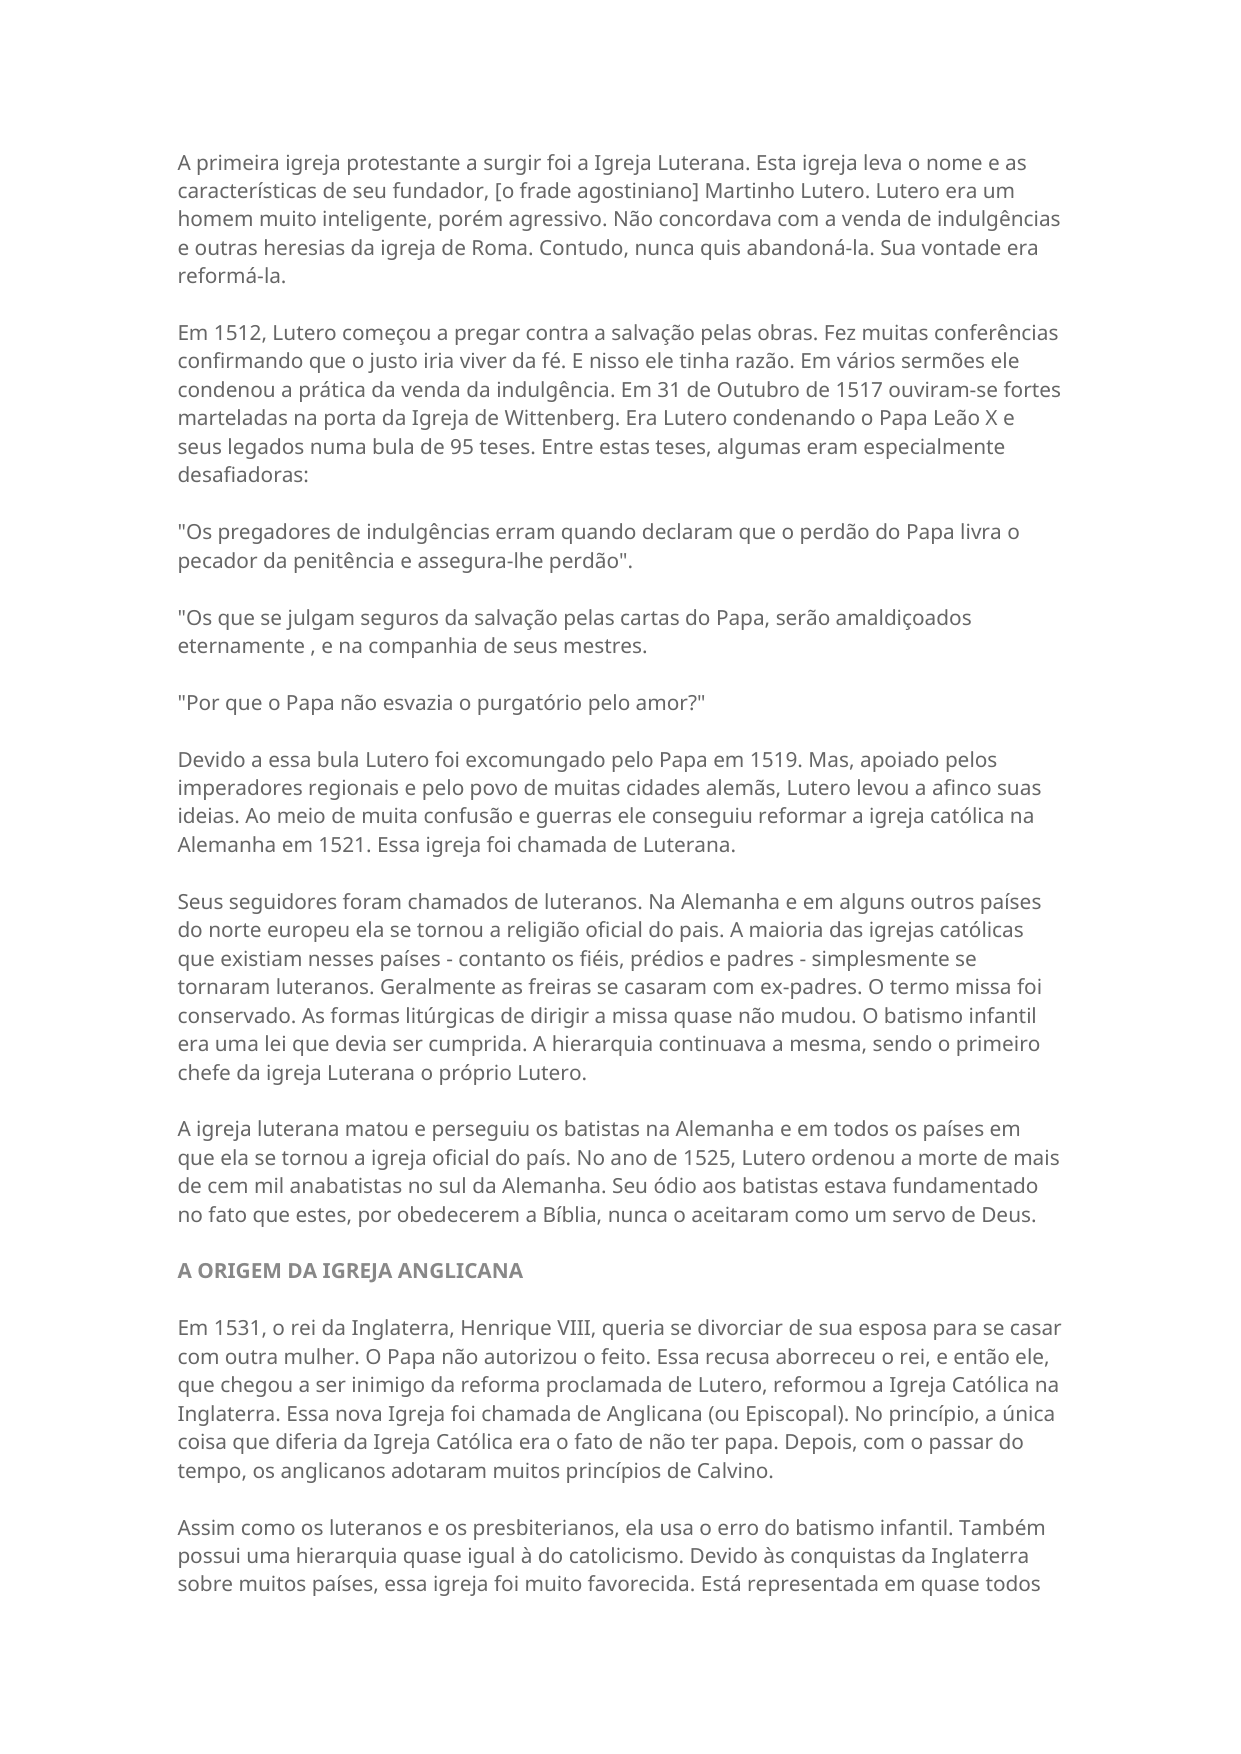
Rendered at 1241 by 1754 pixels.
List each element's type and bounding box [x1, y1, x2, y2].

text [177, 148, 1063, 1598]
